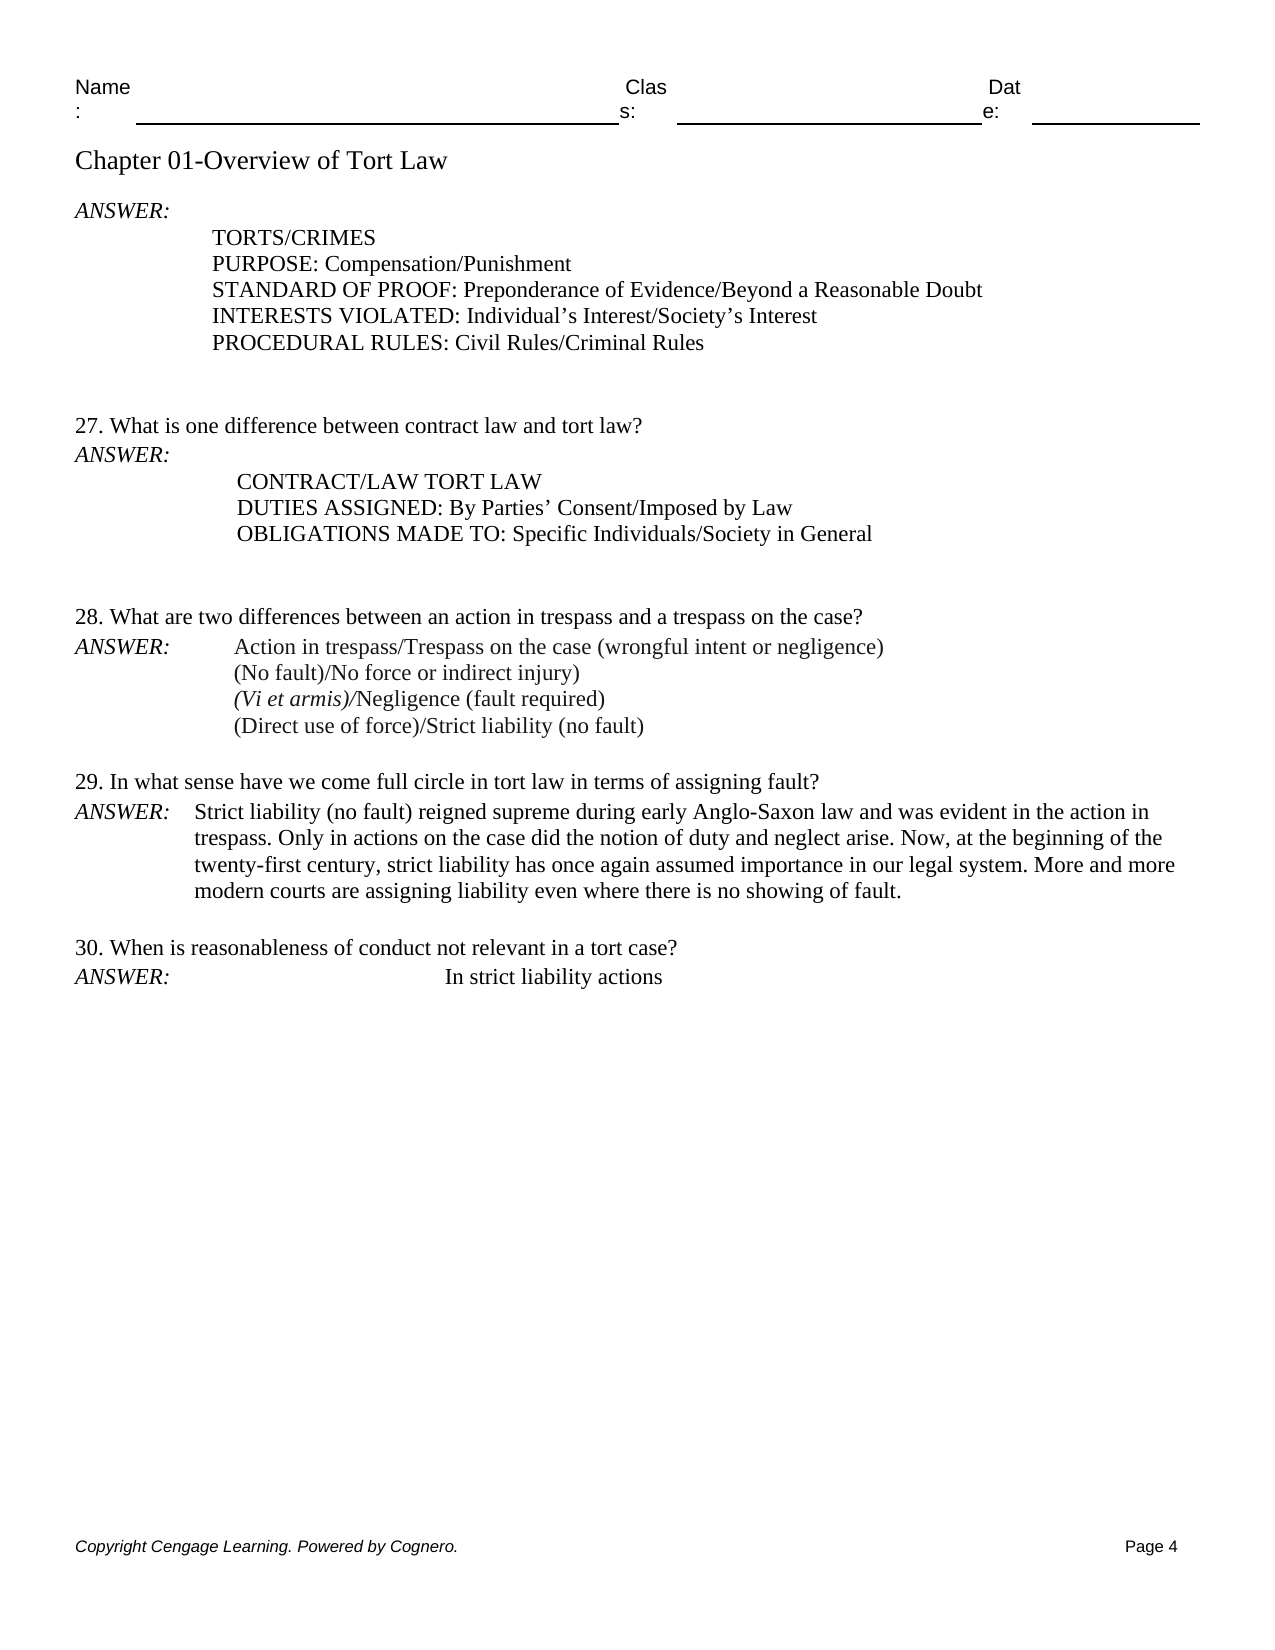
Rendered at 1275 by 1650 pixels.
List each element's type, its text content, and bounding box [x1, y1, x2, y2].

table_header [75, 194, 1200, 385]
table_header 28. What are two differences between an action in trespass and a trespass on the case? [75, 603, 1200, 741]
table_header 30. When is reasonableness of conduct not relevant in a tort case? [75, 934, 1200, 993]
table_header 29. In what sense have we come full circle in tort law in terms of assigning fault? [75, 769, 1200, 907]
table_header 27. What is one difference between contract law and tort law? [75, 412, 1200, 576]
